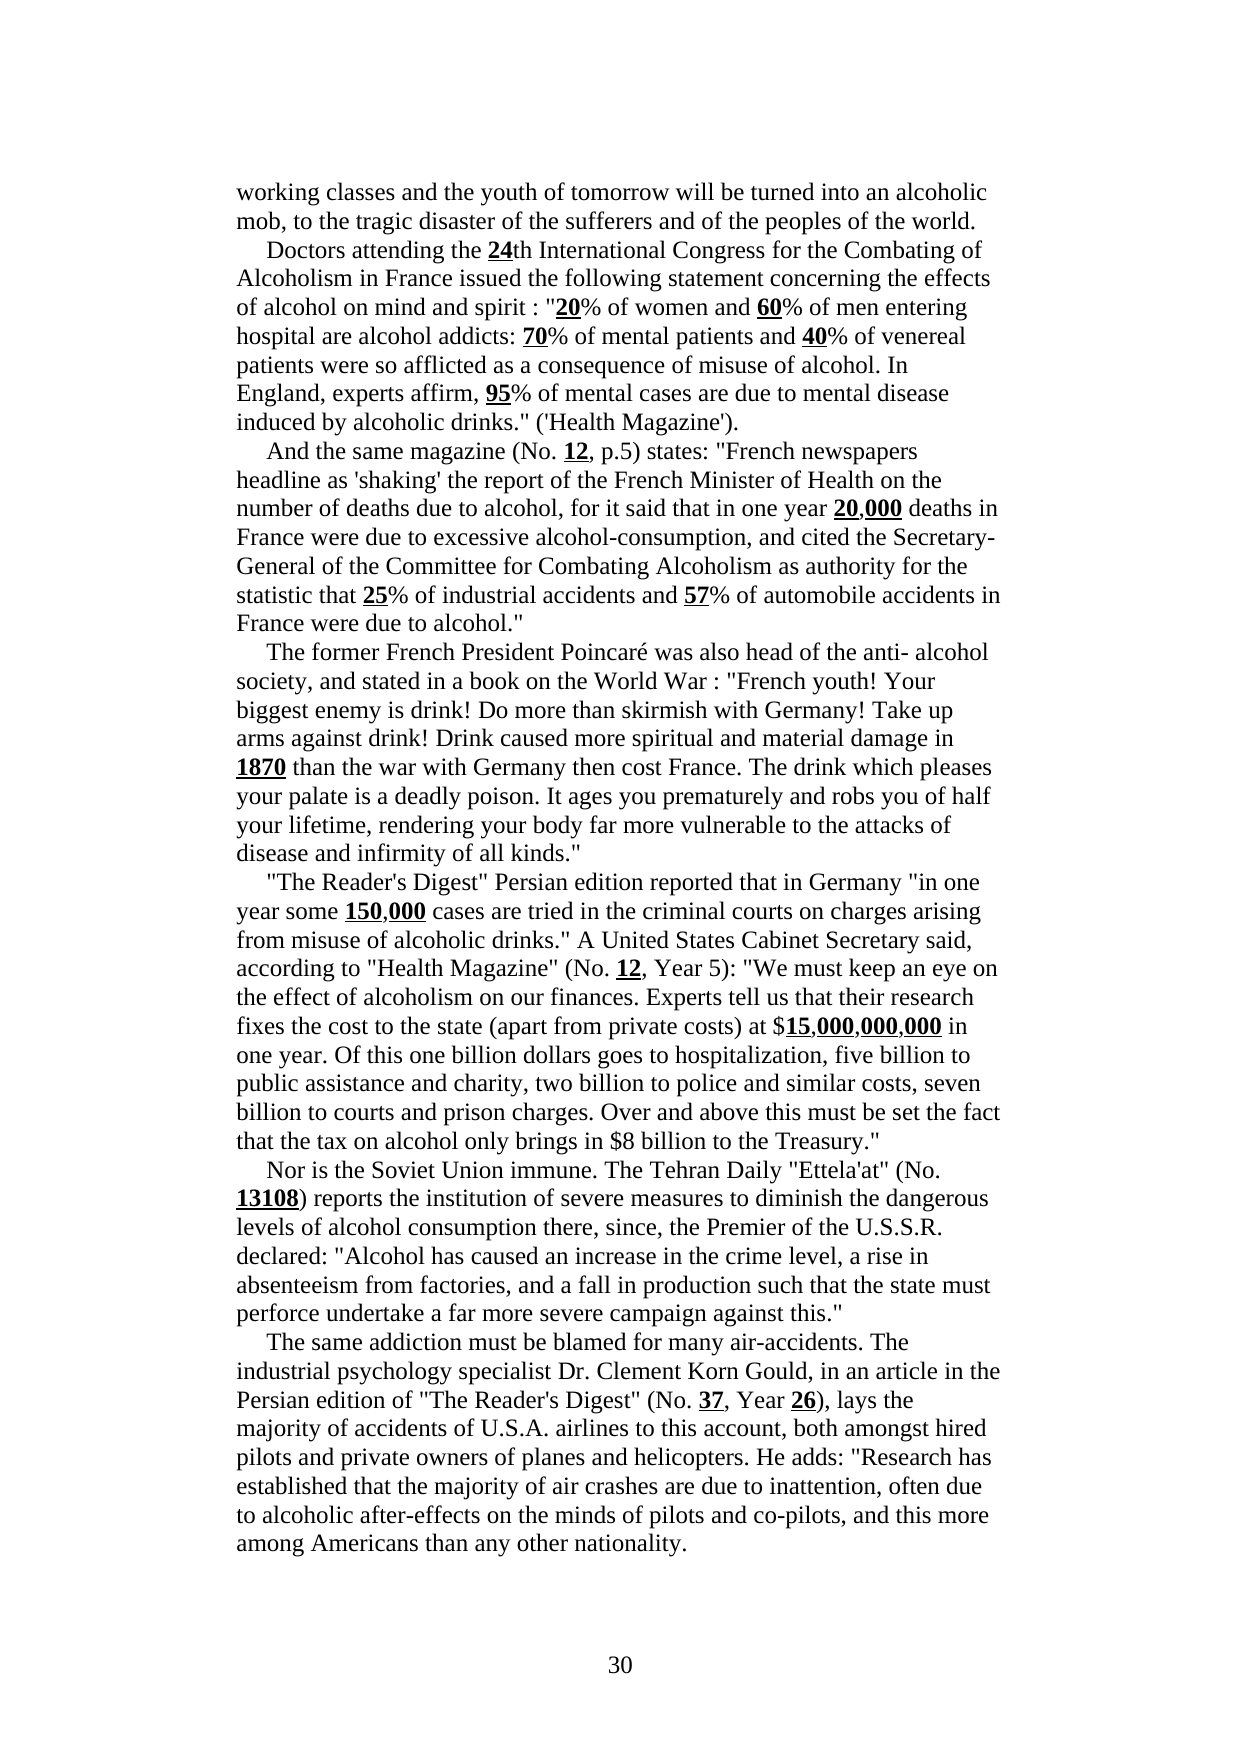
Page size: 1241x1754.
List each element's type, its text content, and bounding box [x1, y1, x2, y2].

text Doctors attending the 24th International Congress for the Combating of Alcoholism in France issued the following statement concerning the effects of alcohol on mind and spirit : "20% of women and 60% of men entering hospital are alcohol addicts: 70% of mental patients and 40% of venereal patients were so afflicted as a consequence of misuse of alcohol. In England, experts affirm, 95% of mental cases are due to mental disease induced by alcoholic drinks." ('Health Magazine'). [236, 235, 1004, 436]
text And the same magazine (No. 12, p.5) states: "French newspapers headline as 'shaking' the report of the French Minister of Health on the number of deaths due to alcohol, for it said that in one year 20,000 deaths in France were due to excessive alcohol-consumption, and cited the Secretary- General of the Committee for Combating Alcoholism as authority for the statistic that 25% of industrial accidents and 57% of automobile accidents in France were due to alcohol." [236, 436, 1004, 637]
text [236, 177, 1004, 235]
text The same addiction must be blamed for many air-accidents. The industrial psychology specialist Dr. Clement Korn Gould, in an article in the Persian edition of "The Reader's Digest" (No. 37, Year 26), lays the majority of accidents of U.S.A. airlines to this account, both amongst hired pilots and private owners of planes and helicopters. He adds: "Research has established that the majority of air crashes are due to inattention, often due to alcoholic after-effects on the minds of pilots and co-pilots, and this more among Americans than any other nationality. [236, 1327, 1004, 1557]
text "The Reader's Digest" Persian edition reported that in Germany "in one year some 150,000 cases are tried in the criminal courts on charges arising from misuse of alcoholic drinks." A United States Cabinet Secretary said, according to "Health Magazine" (No. 12, Year 5): "We must keep an eye on the effect of alcoholism on our finances. Experts tell us that their research fixes the cost to the state (apart from private costs) at $15,000,000,000 in one year. Of this one billion dollars goes to hospitalization, five billion to public assistance and charity, two billion to police and similar costs, seven billion to courts and prison charges. Over and above this must be set the fact that the tax on alcohol only brings in $8 billion to the Treasury." [236, 867, 1004, 1155]
text The former French President Poincaré was also head of the anti- alcohol society, and stated in a book on the World War : "French youth! Your biggest enemy is drink! Do more than skirmish with Germany! Take up arms against drink! Drink caused more spiritual and material damage in 1870 than the war with Germany then cost France. The drink which pleases your palate is a deadly poison. It ages you prematurely and robs you of half your lifetime, rendering your body far more vulnerable to the attacks of disease and infirmity of all kinds." [236, 637, 1004, 867]
text Nor is the Soviet Union immune. The Tehran Daily "Ettela'at" (No. 13108) reports the institution of severe measures to diminish the dangerous levels of alcohol consumption there, since, the Premier of the U.S.S.R. declared: "Alcohol has caused an increase in the crime level, a rise in absenteeism from factories, and a fall in production such that the state must perforce undertake a far more severe campaign against this." [236, 1155, 1004, 1327]
